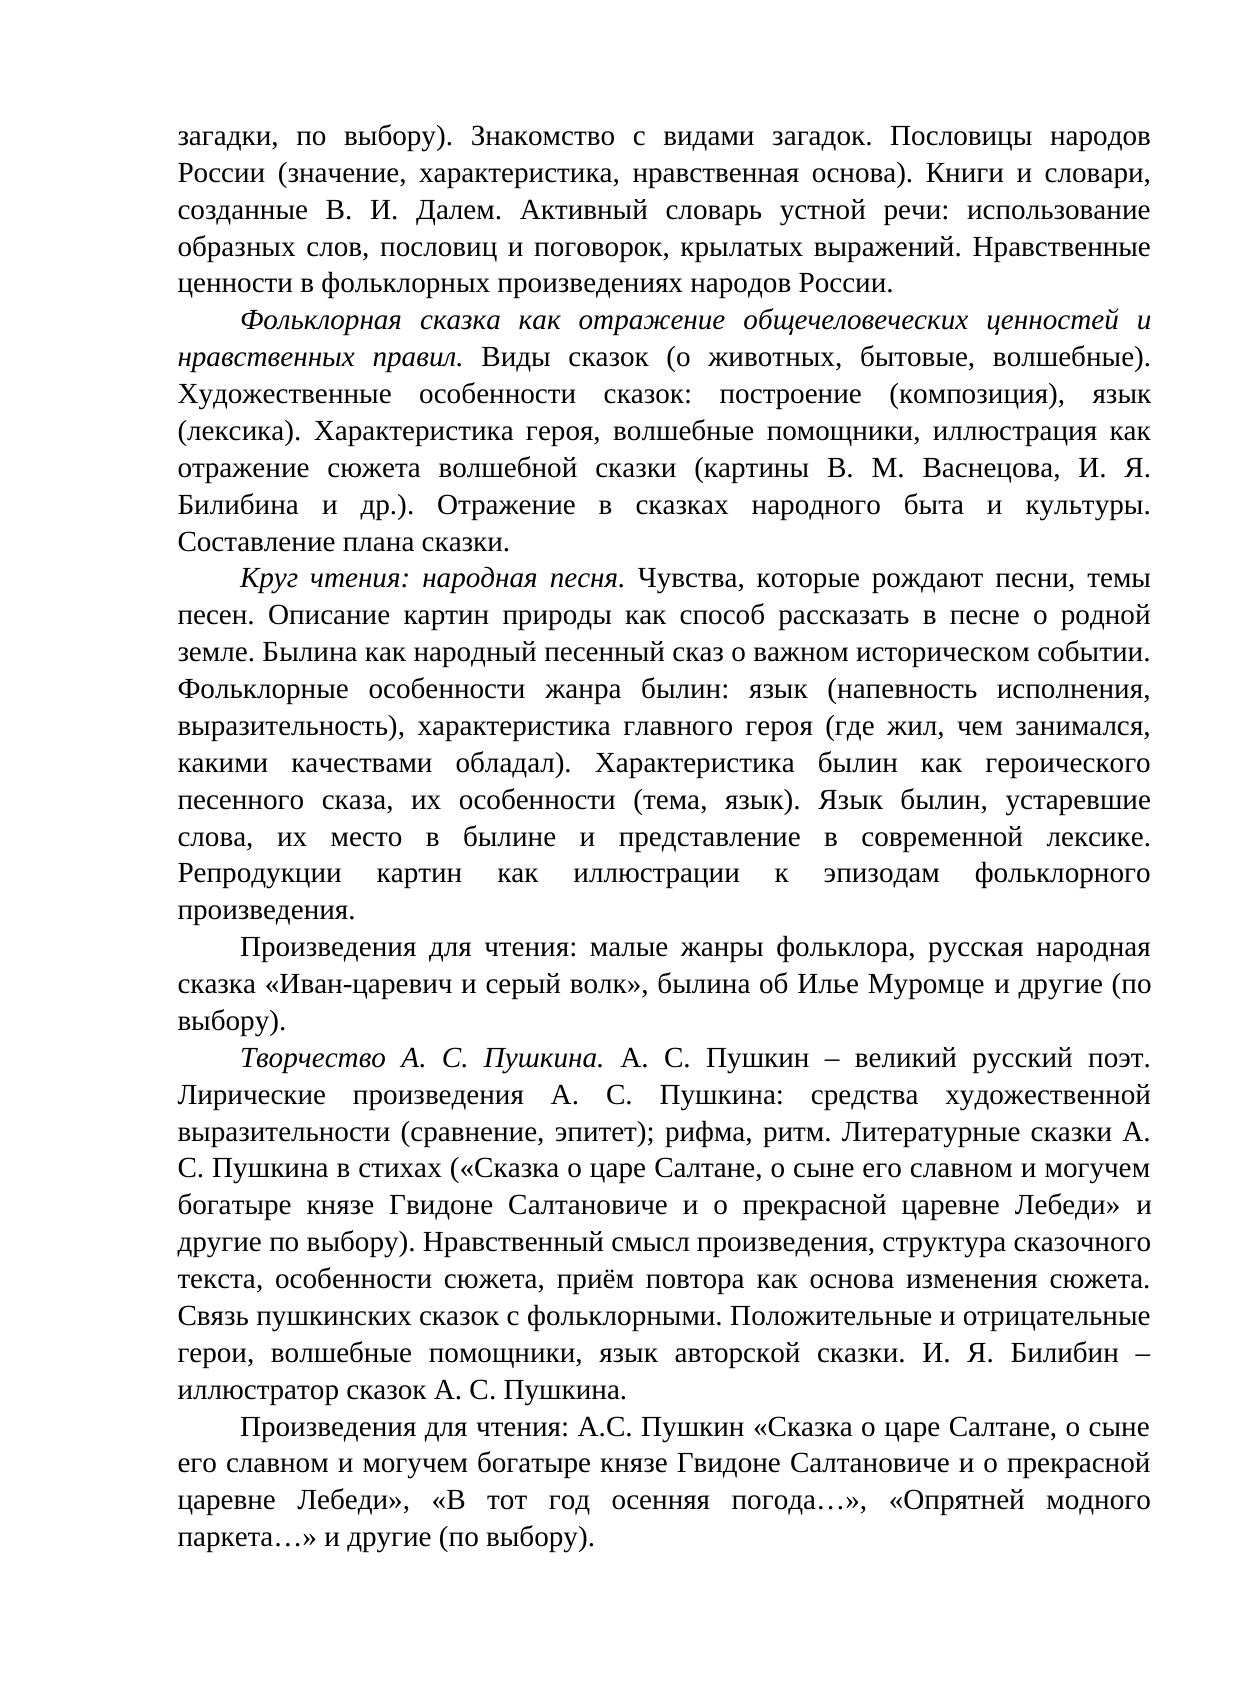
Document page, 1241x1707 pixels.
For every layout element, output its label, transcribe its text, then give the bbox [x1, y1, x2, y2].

text Творчество А. С. Пушкина. А. С. Пушкин – великий русский поэт. Лирические произведения А. С. Пушкина: средства художественной выразительности (сравнение, эпитет); рифма, ритм. Литературные сказки А. С. Пушкина в стихах («Сказка о царе Салтане, о сыне его славном и могучем богатыре князе Гвидоне Салтановиче и о прекрасной царевне Лебеди» ‌и другие по выбору)‌. Нравственный смысл произведения, структура сказочного текста, особенности сюжета, приём повтора как основа изменения сюжета. Связь пушкинских сказок с фольклорными. Положительные и отрицательные герои, волшебные помощники, язык авторской сказки. И. Я. Билибин – иллюстратор сказок А. С. Пушкина. [177, 1040, 1152, 1405]
text Фольклорная сказка как отражение общечеловеческих ценностей и нравственных правил. Виды сказок (о животных, бытовые, волшебные). Художественные особенности сказок: построение (композиция), язык (лексика). Характеристика героя, волшебные помощники, иллюстрация как отражение сюжета волшебной сказки (картины В. М. Васнецова, И. Я. Билибина ‌и др.)‌. Отражение в сказках народного быта и культуры. Составление плана сказки. [177, 302, 1152, 557]
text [177, 118, 1152, 299]
text Произведения для чтения: А.С. Пушкин «Сказка о царе Салтане, о сыне его славном и могучем богатыре князе Гвидоне Салтановиче и о прекрасной царевне Лебеди», «В тот год осенняя погода…», «Опрятней модного паркета…» ‌и другие (по выбору)‌. [177, 1409, 1152, 1553]
text Круг чтения: народная песня. Чувства, которые рождают песни, темы песен. Описание картин природы как способ рассказать в песне о родной земле. Былина как народный песенный сказ о важном историческом событии. Фольклорные особенности жанра былин: язык (напевность исполнения, выразительность), характеристика главного героя (где жил, чем занимался, какими качествами обладал). Характеристика былин как героического песенного сказа, их особенности (тема, язык). Язык былин, устаревшие слова, их место в былине и представление в современной лексике. Репродукции картин как иллюстрации к эпизодам фольклорного произведения. [177, 561, 1152, 926]
text Произведения для чтения: малые жанры фольклора, русская народная сказка «Иван-царевич и серый волк», былина об Илье Муромце ‌и другие (по выбору)‌. [177, 929, 1152, 1037]
